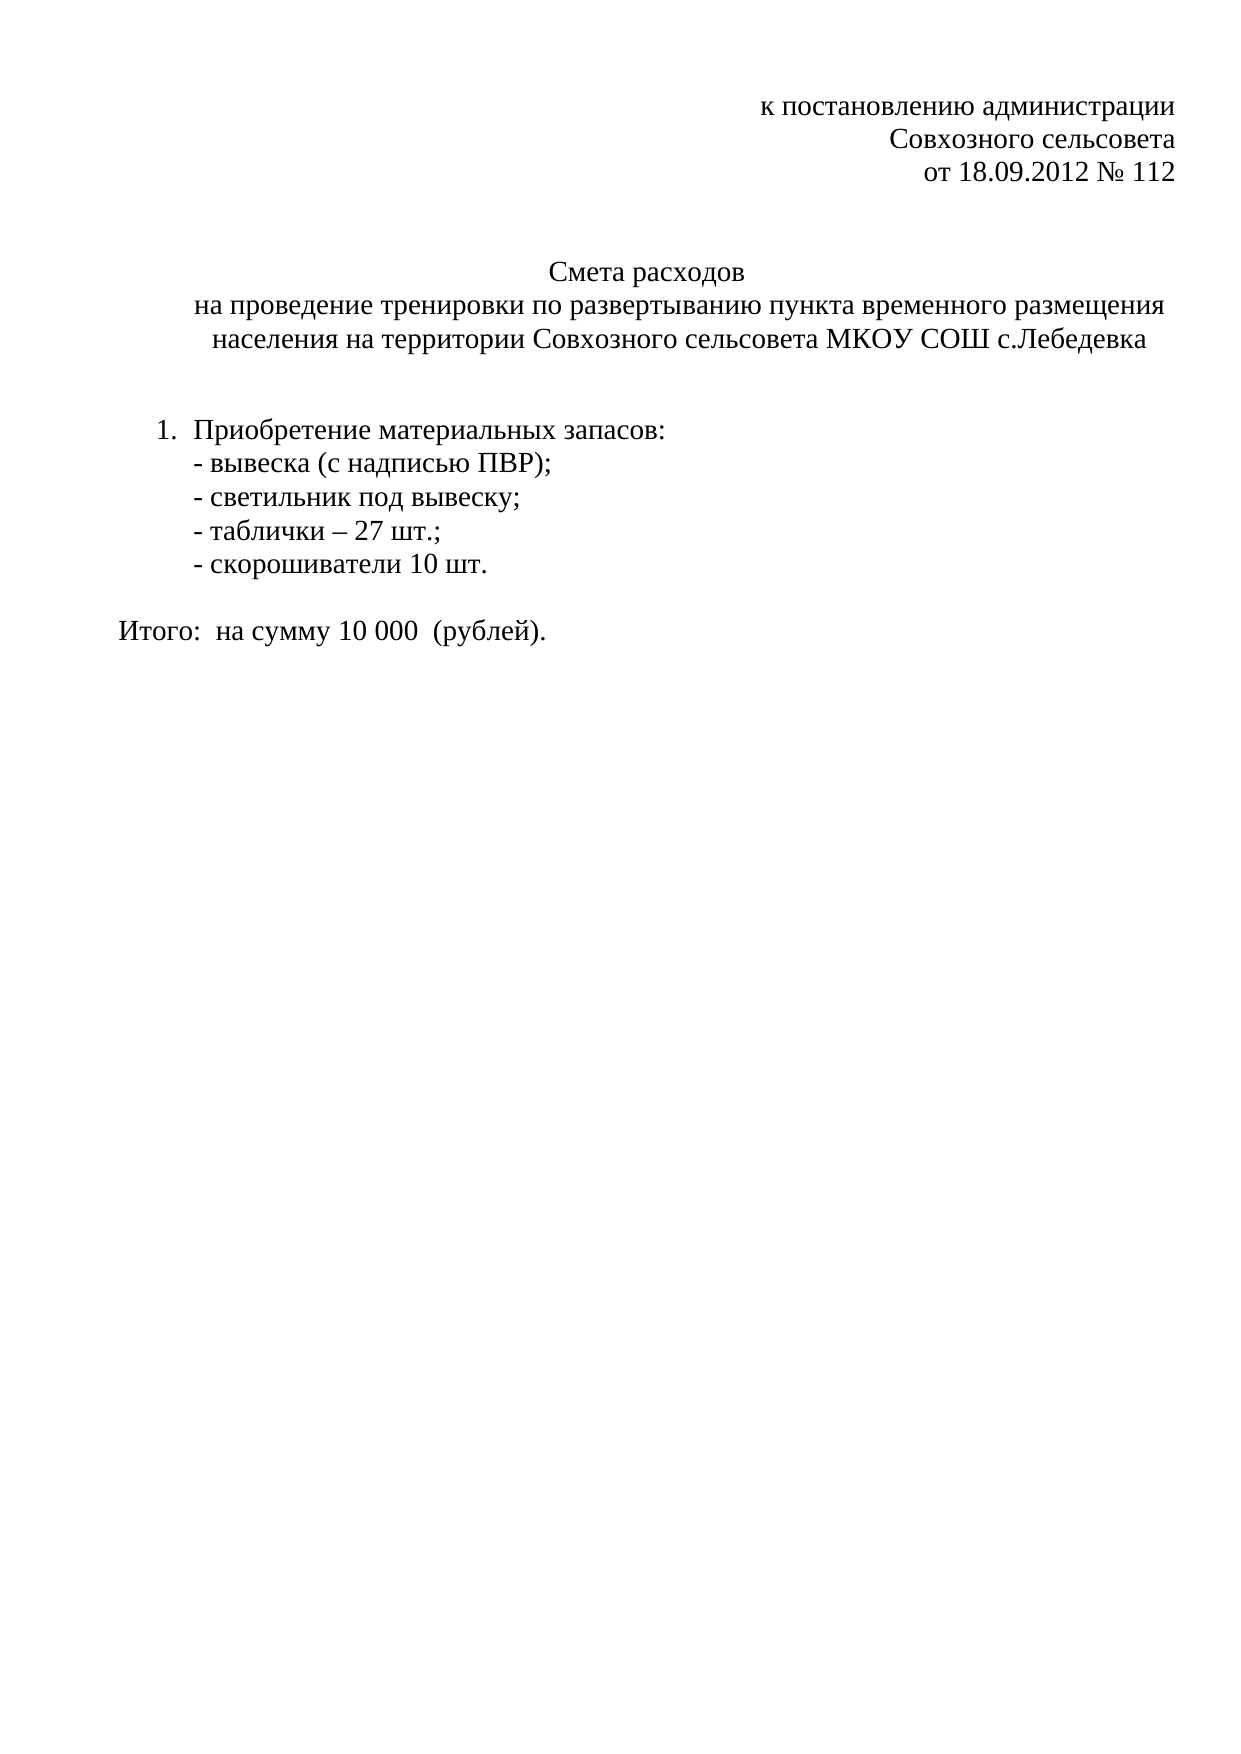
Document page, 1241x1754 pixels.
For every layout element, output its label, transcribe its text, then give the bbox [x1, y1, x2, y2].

text - светильник под вывеску; [193, 479, 1175, 513]
text - таблички – 27 шт.; [193, 513, 1175, 546]
list Приобретение материальных запасов: [156, 412, 1175, 446]
text Смета расходов [118, 254, 1175, 287]
text - вывеска (с надписью ПВР); [193, 446, 1175, 479]
text от 18.09.2012 № 112 [131, 155, 1175, 188]
text к постановлению администрации [131, 89, 1175, 122]
text Итого: на сумму 10 000 (рублей). [118, 613, 1175, 647]
text на проведение тренировки по развертыванию пункта временного размещения населения на территории Совхозного сельсовета МКОУ СОШ с.Лебедевка [184, 287, 1175, 354]
text - скорошиватели 10 шт. [193, 546, 1175, 580]
text Совхозного сельсовета [131, 122, 1175, 155]
